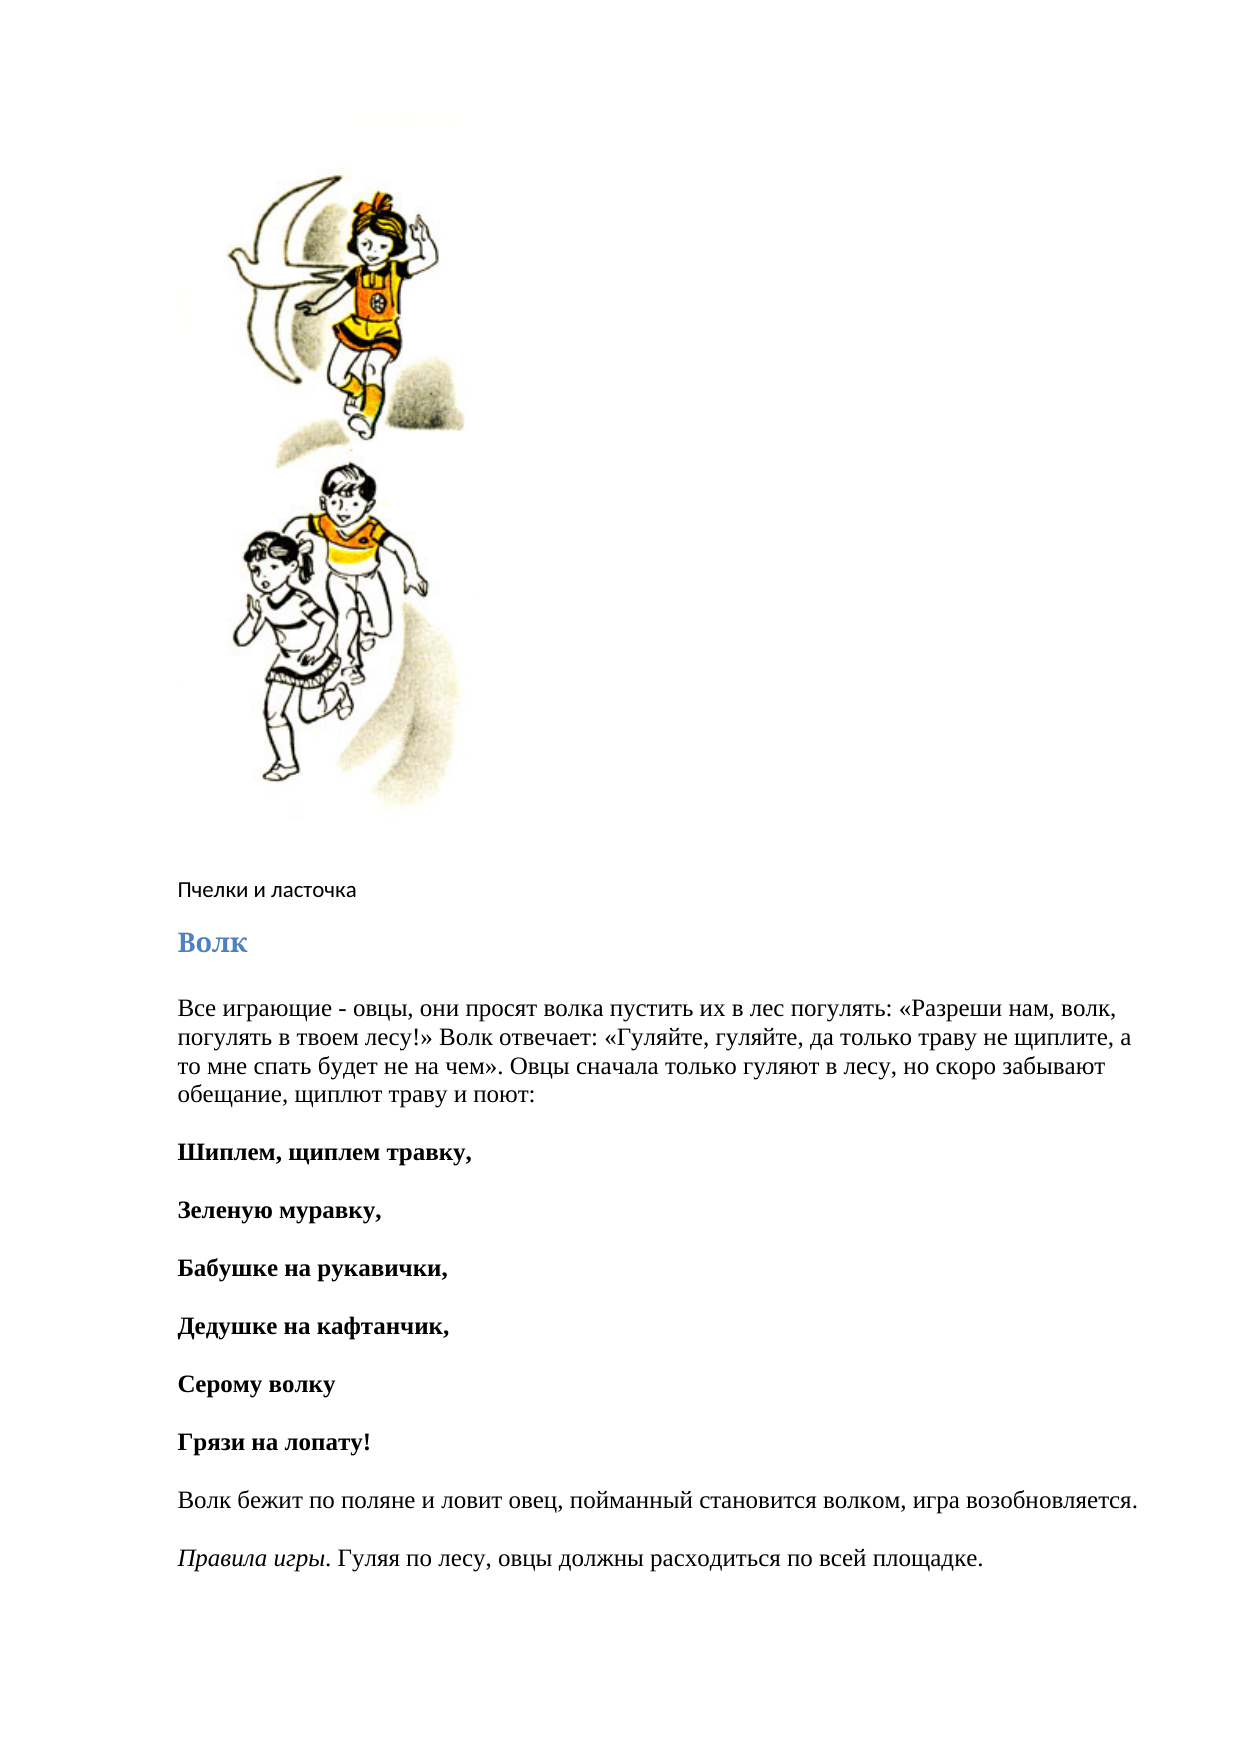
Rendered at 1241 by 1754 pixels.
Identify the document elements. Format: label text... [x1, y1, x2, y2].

text Грязи на лопату! [177, 1427, 1152, 1456]
text Правила игры. Гуляя по лесу, овцы должны расходиться по всей площадке. [177, 1543, 1152, 1572]
text Серому волку [177, 1369, 1152, 1398]
text Бабушке на рукавички, [177, 1253, 1152, 1282]
text Дедушке на кафтанчик, [177, 1311, 1152, 1340]
text Шиплем, щиплем травку, [177, 1137, 1152, 1166]
picture [177, 118, 481, 872]
text Все играющие - овцы, они просят волка пустить их в лес погулять: «Разреши нам, волк, погулять в твоем лесу!» Волк отвечает: «Гуляйте, гуляйте, да только траву не щиплите, а то мне спать будет не на чем». Овцы сначала только гуляют в лесу, но скоро забывают обещание, щиплют траву и поют: [177, 993, 1152, 1108]
text Волк бежит по поляне и ловит овец, пойманный становится волком, игра возобновляется. [177, 1485, 1152, 1514]
subtitle Волк [177, 928, 1152, 959]
text Зеленую муравку, [177, 1195, 1152, 1224]
